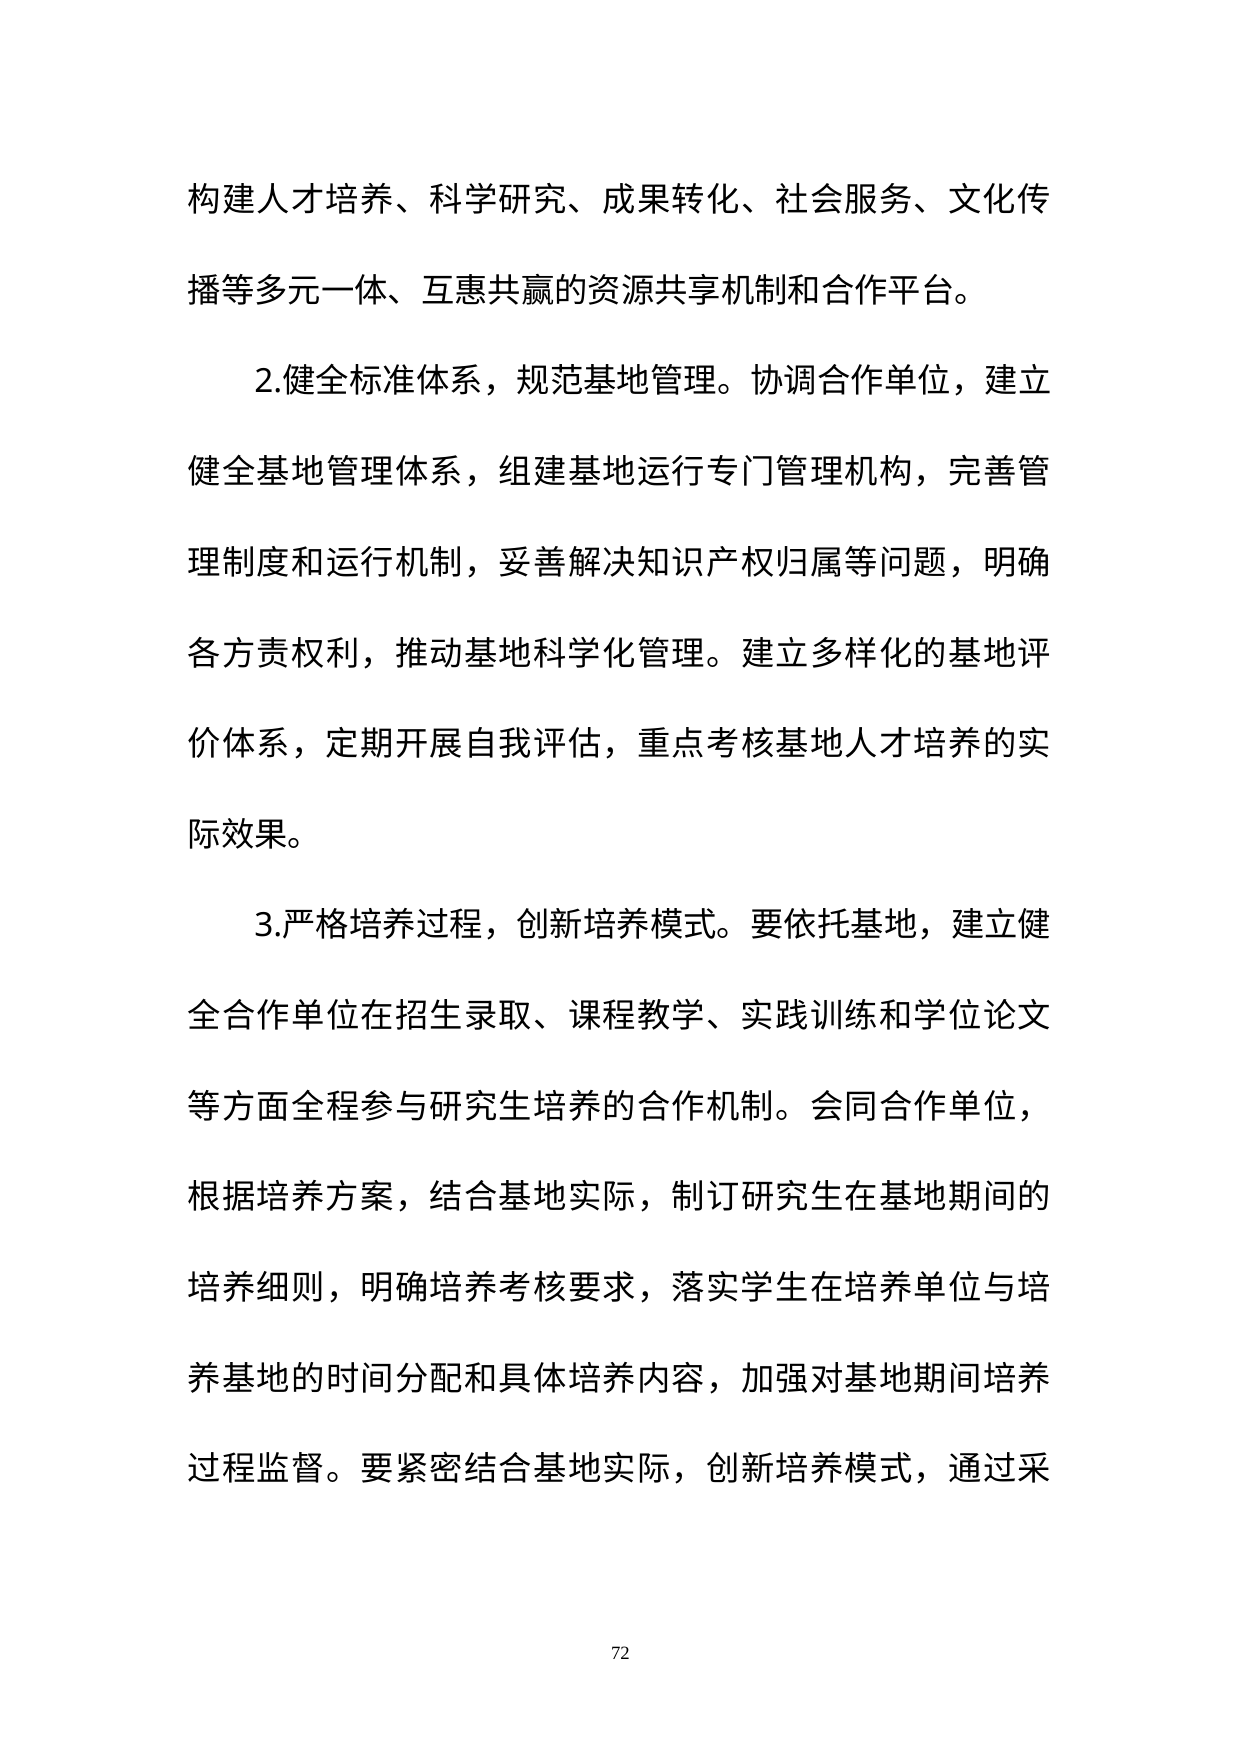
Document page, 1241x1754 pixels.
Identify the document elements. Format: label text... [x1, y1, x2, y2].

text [187, 152, 1053, 333]
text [187, 877, 1053, 1511]
text 2.健全标准体系，规范基地管理。协调合作单位，建立健全基地管理体系，组建基地运行专门管理机构，完善管理制度和运行机制，妥善解决知识产权归属等问题，明确各方责权利，推动基地科学化管理。建立多样化的基地评价体系，定期开展自我评估，重点考核基地人才培养的实际效果。 [187, 333, 1053, 877]
